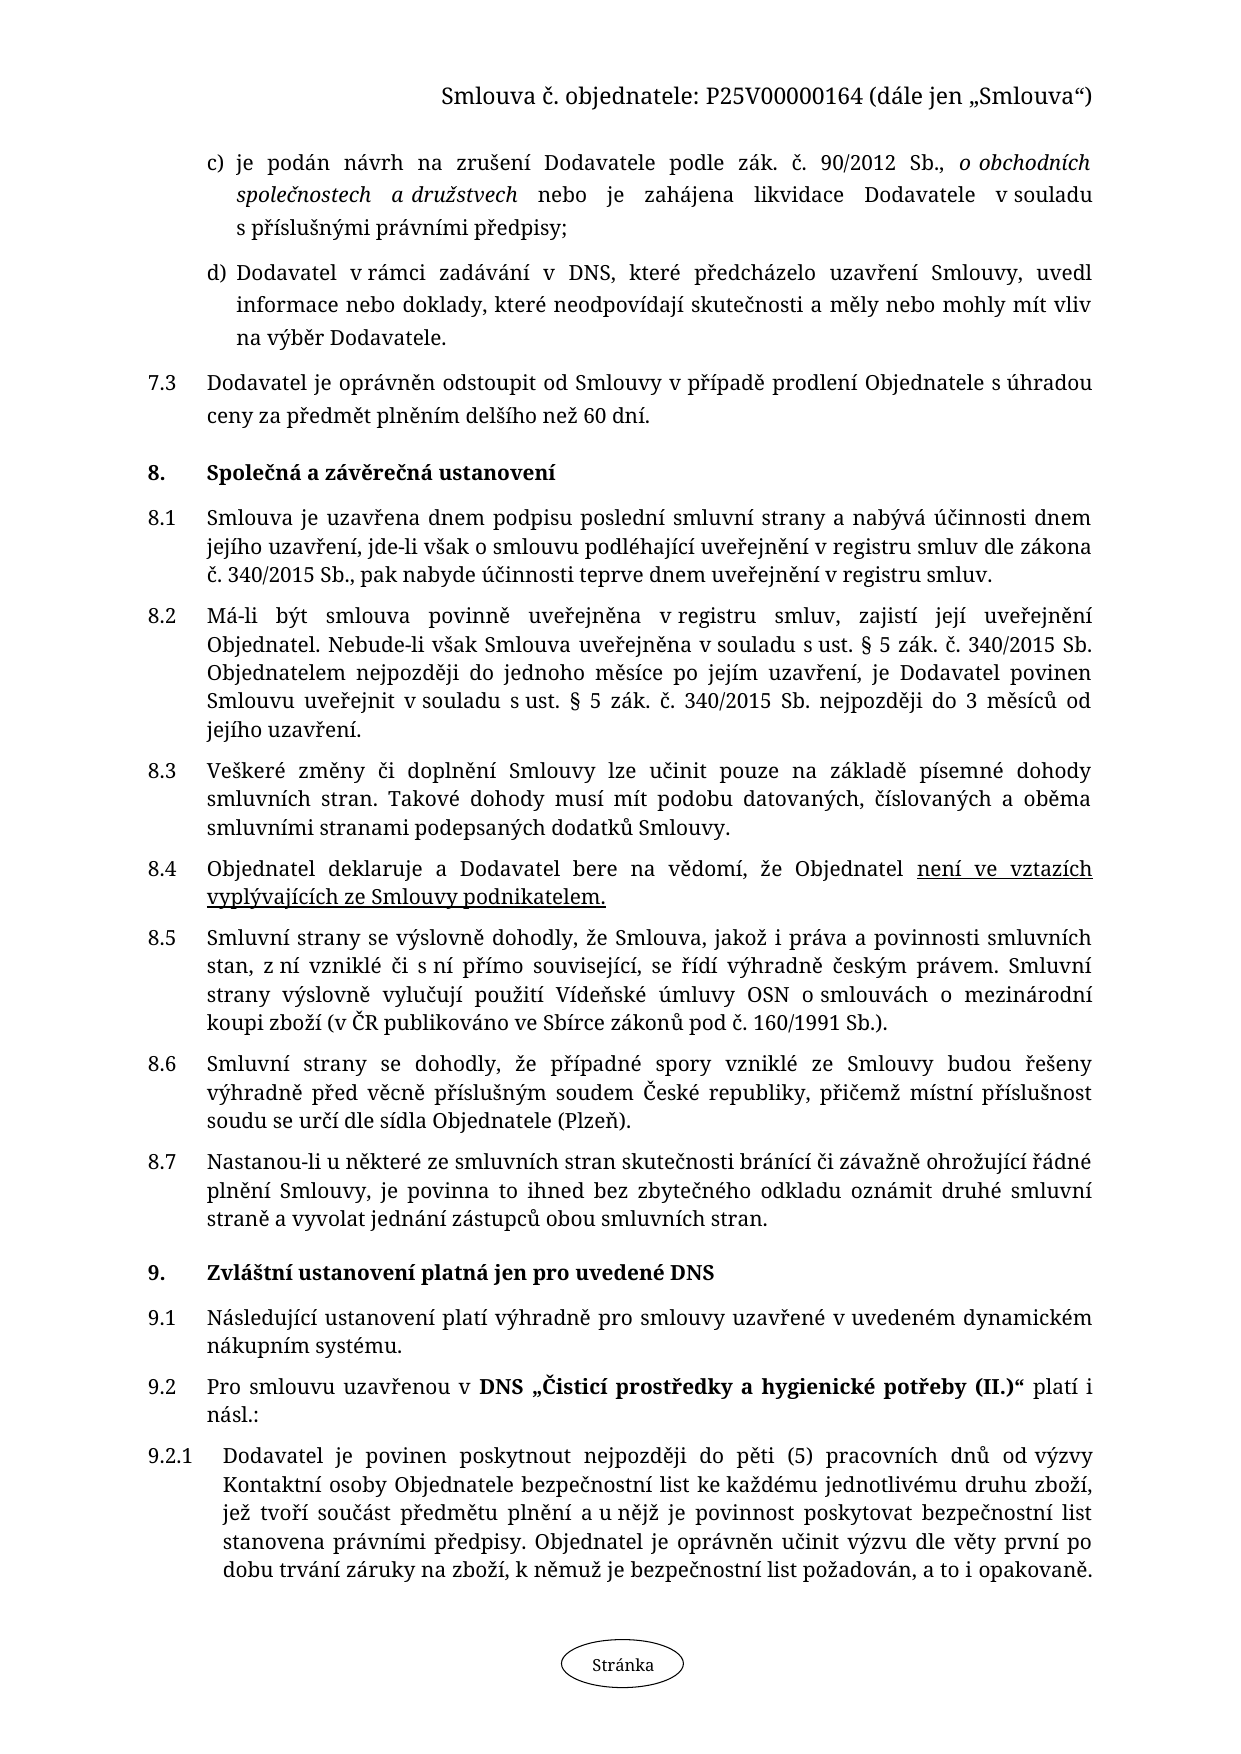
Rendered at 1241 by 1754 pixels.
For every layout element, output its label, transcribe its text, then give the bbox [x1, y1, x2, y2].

list Smlouva je uzavřena dnem podpisu poslední smluvní strany a nabývá účinnosti dnem jejího uzavření, jde-li však o smlouvu podléhající uveřejnění v registru smluv dle zákona č. 340/2015 Sb., pak nabyde účinnosti teprve dnem uveřejnění v registru smluv. [148, 503, 1093, 589]
list Dodavatel v rámci zadávání v DNS, které předcházelo uzavření Smlouvy, uvedl informace nebo doklady, které neodpovídají skutečnosti a měly nebo mohly mít vliv na výběr Dodavatele. [207, 258, 1093, 352]
list Společná a závěrečná ustanovení [148, 458, 1093, 487]
list Veškeré změny či doplnění Smlouvy lze učinit pouze na základě písemné dohody smluvních stran. Takové dohody musí mít podobu datovaných, číslovaných a oběma smluvními stranami podepsaných dodatků Smlouvy. [148, 756, 1093, 841]
list Smluvní strany se výslovně dohodly, že Smlouva, jakož i práva a povinnosti smluvních stan, z ní vzniklé či s ní přímo související, se řídí výhradně českým právem. Smluvní strany výslovně vylučují použití Vídeňské úmluvy OSN o smlouvách o mezinárodní koupi zboží (v ČR publikováno ve Sbírce zákonů pod č. 160/1991 Sb.). [148, 923, 1093, 1037]
list je podán návrh na zrušení Dodavatele podle zák. č. 90/2012 Sb., o obchodních společnostech a družstvech nebo je zahájena likvidace Dodavatele v souladu s příslušnými právními předpisy; [207, 148, 1093, 241]
list Má-li být smlouva povinně uveřejněna v registru smluv, zajistí její uveřejnění Objednatel. Nebude-li však Smlouva uveřejněna v souladu s ust. § 5 zák. č. 340/2015 Sb. Objednatelem nejpozději do jednoho měsíce po jejím uzavření, je Dodavatel povinen Smlouvu uveřejnit v souladu s ust. § 5 zák. č. 340/2015 Sb. nejpozději do 3 měsíců od jejího uzavření. [148, 601, 1093, 743]
list Pro smlouvu uzavřenou v DNS „Čisticí prostředky a hygienické potřeby (II.)“ platí i násl.: [148, 1372, 1093, 1429]
list Následující ustanovení platí výhradně pro smlouvy uzavřené v uvedeném dynamickém nákupním systému. [148, 1303, 1093, 1359]
list Smluvní strany se dohodly, že případné spory vzniklé ze Smlouvy budou řešeny výhradně před věcně příslušným soudem České republiky, přičemž místní příslušnost soudu se určí dle sídla Objednatele (Plzeň). [148, 1049, 1093, 1135]
list Dodavatel je oprávněn odstoupit od Smlouvy v případě prodlení Objednatele s úhradou ceny za předmět plněním delšího než 60 dní. [148, 368, 1093, 429]
list Zvláštní ustanovení platná jen pro uvedené DNS [148, 1258, 1093, 1286]
list Objednatel deklaruje a Dodavatel bere na vědomí, že Objednatel není ve vztazích vyplývajících ze Smlouvy podnikatelem. [148, 854, 1093, 911]
list Nastanou-li u některé ze smluvních stran skutečnosti bránící či závažně ohrožující řádné plnění Smlouvy, je povinna to ihned bez zbytečného odkladu oznámit druhé smluvní straně a vyvolat jednání zástupců obou smluvních stran. [148, 1147, 1093, 1233]
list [148, 1441, 1093, 1584]
